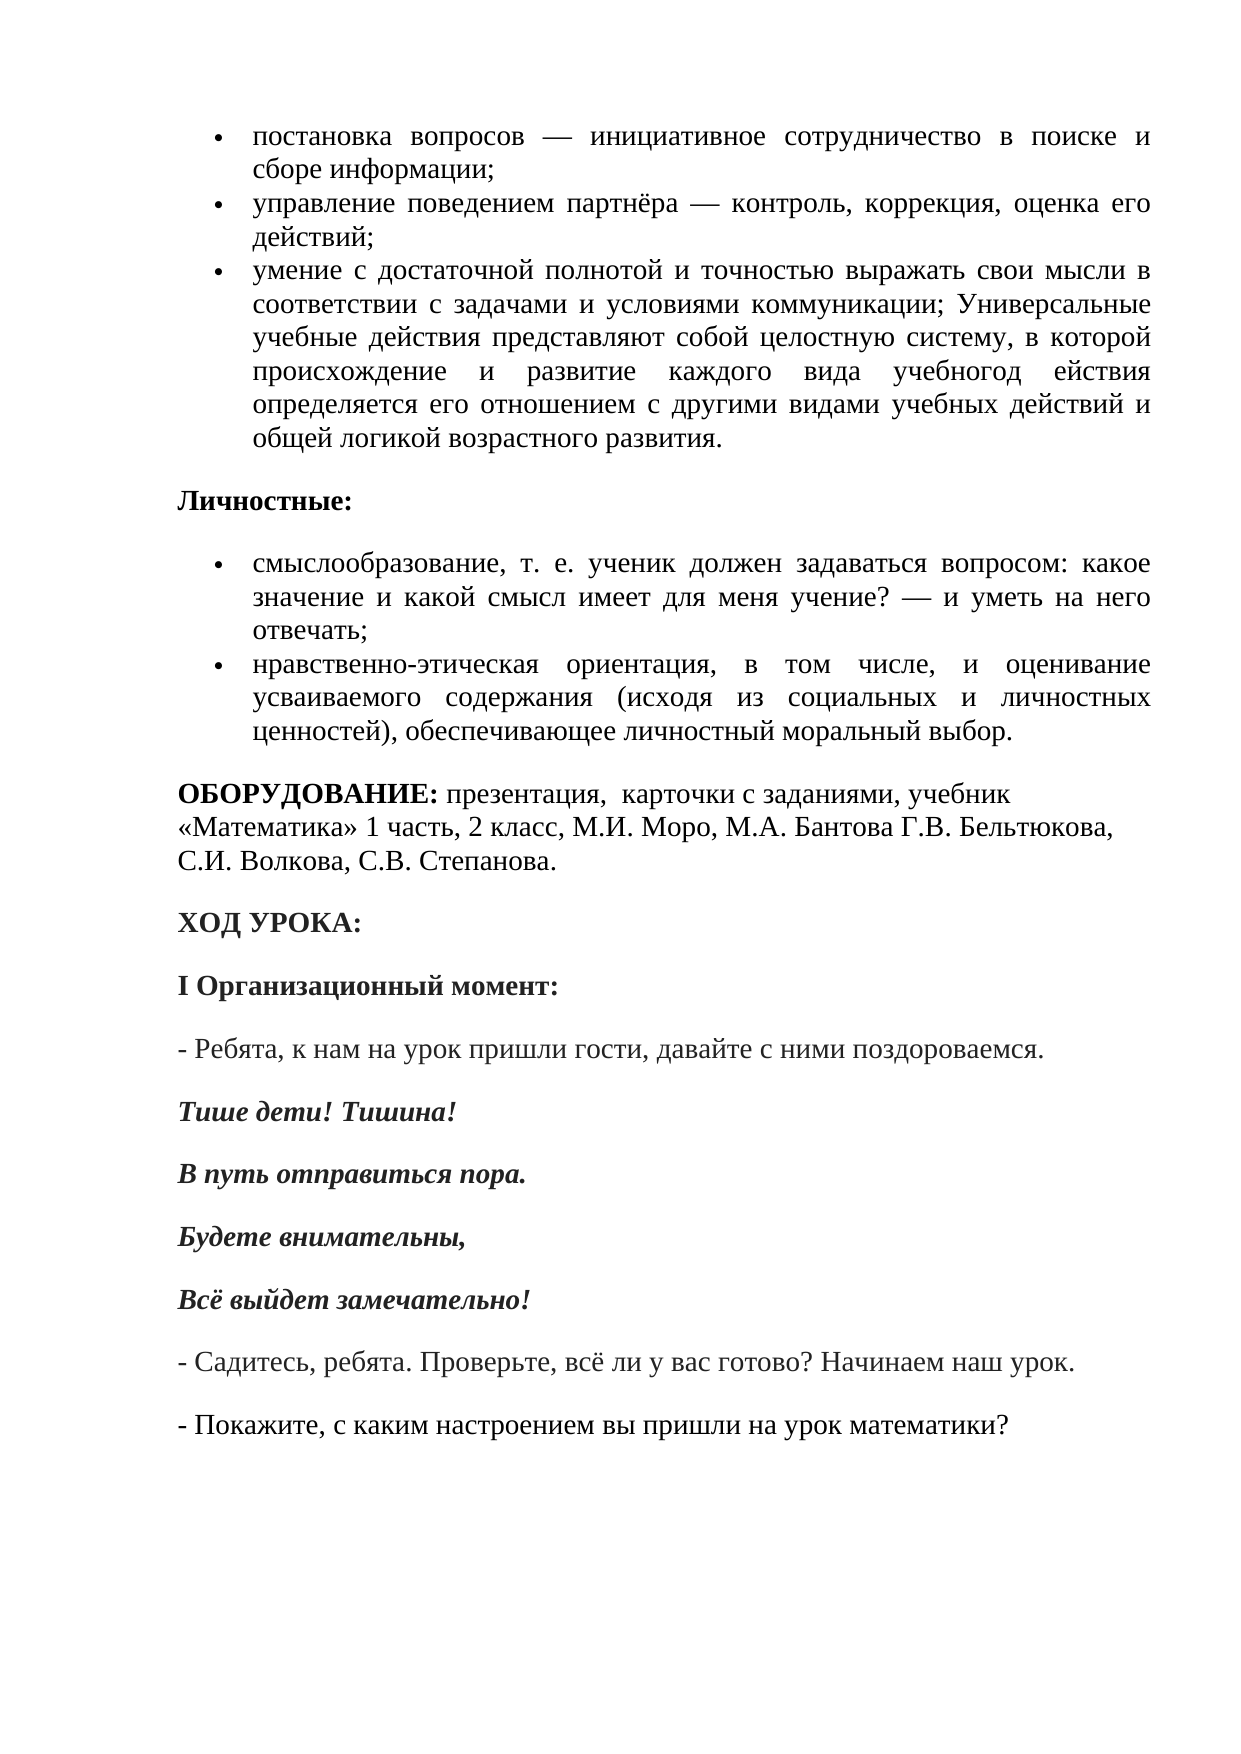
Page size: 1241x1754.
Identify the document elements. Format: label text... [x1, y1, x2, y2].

list смыслообразование, т. е. ученик должен задаваться вопросом: какое значение и какой смысл имеет для меня учение? — и уметь на него отвечать; [215, 545, 1152, 646]
text Личностные: [177, 483, 1152, 516]
text В путь отправиться пора. [177, 1156, 1152, 1190]
text ХОД УРОКА: [177, 906, 1152, 939]
text - Покажите, с каким настроением вы пришли на урок математики? [177, 1407, 1152, 1441]
text - Ребята, к нам на урок пришли гости, давайте с ними поздороваемся. [177, 1031, 1152, 1064]
text Будете внимательны, [177, 1219, 1152, 1253]
list управление поведением партнёра — контроль, коррекция, оценка его действий; [215, 185, 1152, 252]
text Всё выйдет замечательно! [177, 1282, 1152, 1315]
list постановка вопросов — инициативное сотрудничество в поиске и сборе информации; [215, 118, 1152, 185]
text - Садитесь, ребята. Проверьте, всё ли у вас готово? Начинаем наш урок. [177, 1344, 1152, 1378]
text I Организационный момент: [177, 968, 1152, 1002]
list нравственно-этическая ориентация, в том числе, и оценивание усваиваемого содержания (исходя из социальных и личностных ценностей), обеспечивающее личностный моральный выбор. [215, 646, 1152, 747]
text ОБОРУДОВАНИЕ: презентация, карточки с заданиями, учебник «Математика» 1 часть, 2 класс, М.И. Моро, М.А. Бантова Г.В. Бельтюкова, С.И. Волкова, С.В. Степанова. [177, 776, 1152, 876]
text Тише дети! Тишина! [177, 1094, 1152, 1127]
list умение с достаточной полнотой и точностью выражать свои мысли в соответствии с задачами и условиями коммуникации; Универсальные учебные действия представляют собой целостную систему, в которой происхождение и развитие каждого вида учебногод ействия определяется его отношением с другими видами учебных действий и общей логикой возрастного развития. [215, 252, 1152, 453]
